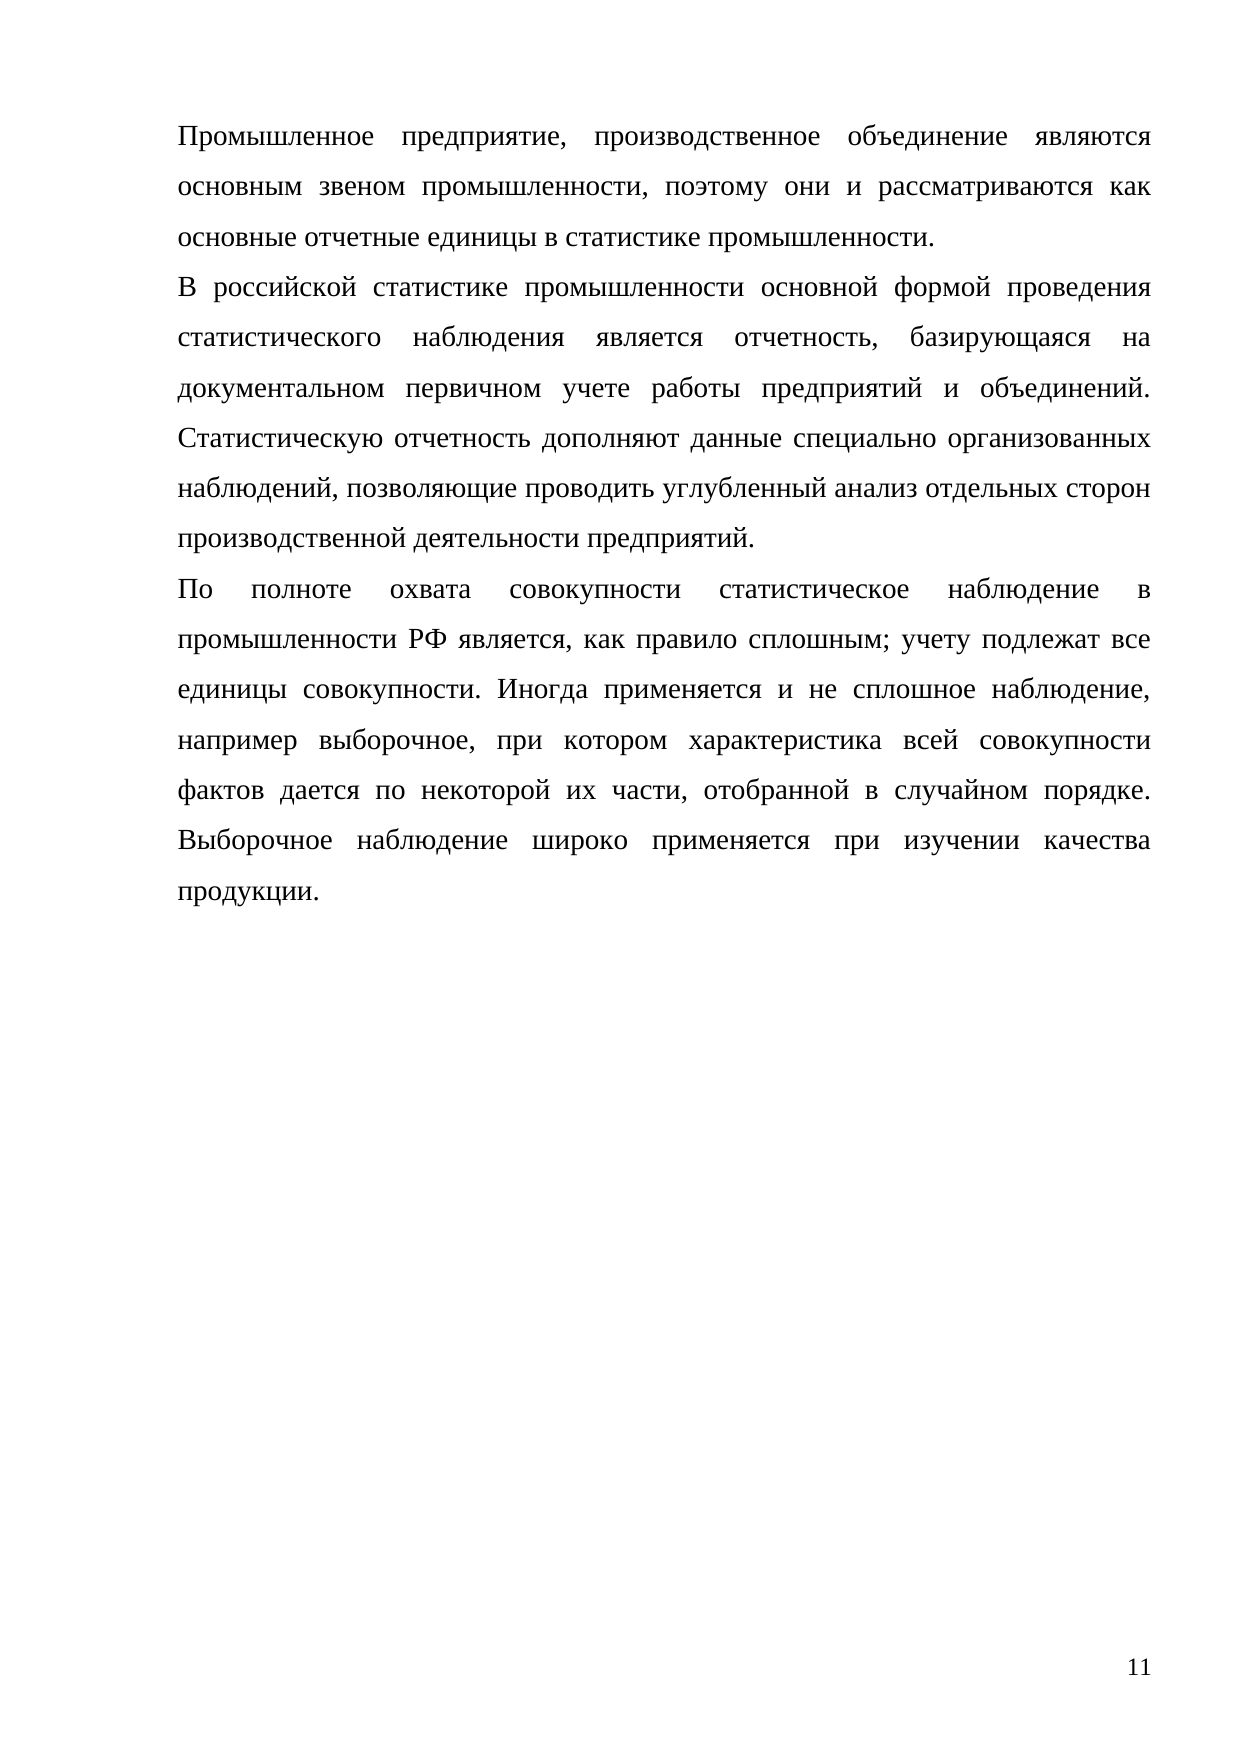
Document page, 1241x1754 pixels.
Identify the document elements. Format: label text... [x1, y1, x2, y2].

text По полноте охвата совокупности статистическое наблюдение в промышленности РФ является, как правило сплошным; учету подлежат все единицы совокупности. Иногда применяется и не сплошное наблюдение, например выборочное, при котором характеристика всей совокупности фактов дается по некоторой их части, отобранной в случайном порядке. Выборочное наблюдение широко применяется при изучении качества продукции. [177, 571, 1152, 906]
text Промышленное предприятие, производственное объединение являются основным звеном промышленности, поэтому они и рассматриваются как основные отчетные единицы в статистике промышленности. [177, 118, 1152, 252]
text В российской статистике промышленности основной формой проведения статистического наблюдения является отчетность, базирующаяся на документальном первичном учете работы предприятий и объединений. Статистическую отчетность дополняют данные специально организованных наблюдений, позволяющие проводить углубленный анализ отдельных сторон производственной деятельности предприятий. [177, 269, 1152, 554]
